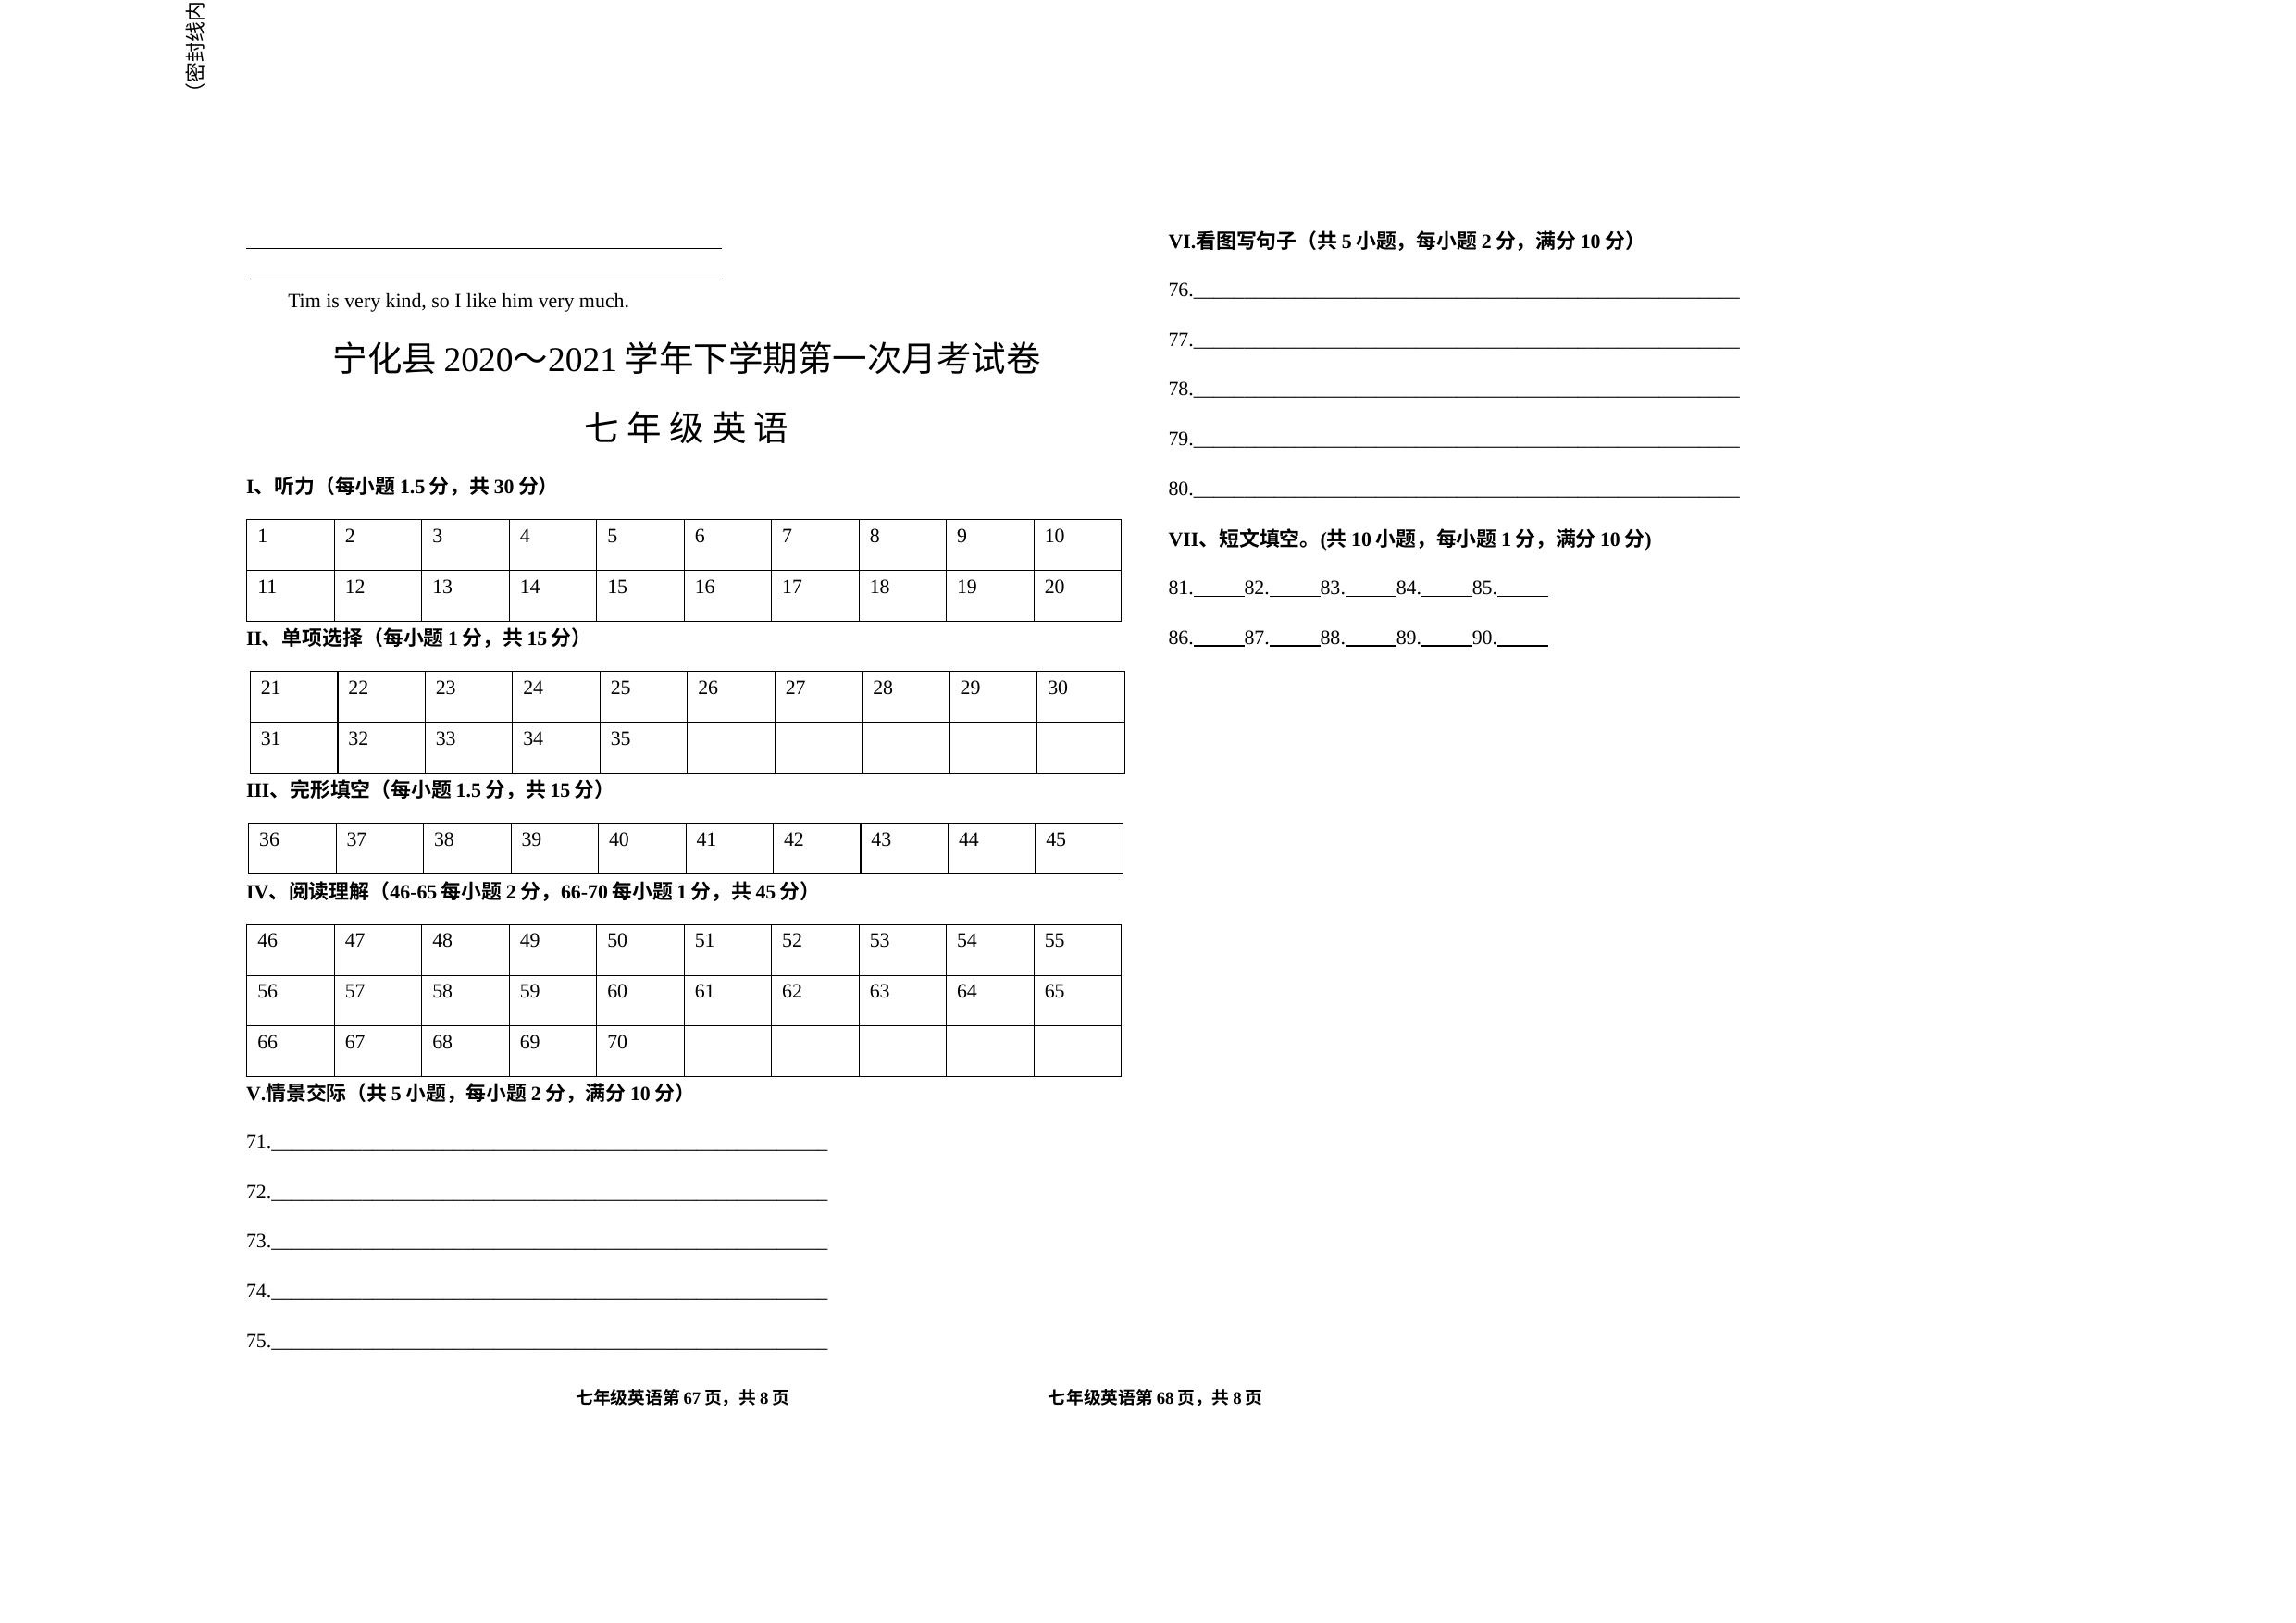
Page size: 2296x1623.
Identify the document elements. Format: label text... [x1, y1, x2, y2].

text 78.______________________________________________________ [1168, 374, 2049, 403]
table_header 43 [862, 824, 948, 873]
text II、单项选择（每小题1分，共15分） [246, 622, 1127, 651]
table_header 10 [1035, 520, 1121, 570]
table_cell 59 [510, 976, 596, 1025]
table_cell 64 [947, 976, 1034, 1025]
table_cell 70 [597, 1026, 684, 1076]
table_cell [688, 723, 775, 773]
table_cell 14 [510, 571, 596, 621]
table_cell 65 [1035, 976, 1121, 1025]
table_header 39 [512, 824, 598, 873]
table_header 25 [601, 672, 687, 722]
table_header 37 [337, 824, 423, 873]
text I、听力（每小题1.5分，共30分） [246, 470, 1127, 500]
table_header 47 [335, 925, 421, 974]
table_header 46 [247, 925, 334, 974]
table_header 38 [424, 824, 511, 873]
table_cell [947, 1026, 1034, 1076]
table_header 24 [513, 672, 600, 722]
table_cell 16 [685, 571, 771, 621]
table_header 23 [426, 672, 512, 722]
table_cell 18 [860, 571, 946, 621]
table_cell 33 [426, 723, 512, 773]
table_cell [1037, 723, 1124, 773]
table_header 53 [860, 925, 946, 974]
table_header 9 [947, 520, 1034, 570]
text 71._______________________________________________________ [246, 1126, 1127, 1157]
table_header 21 [251, 672, 337, 722]
table_cell 11 [247, 571, 334, 621]
text 79.______________________________________________________ [1168, 423, 2049, 453]
table_cell 61 [685, 976, 771, 1025]
table_cell 60 [597, 976, 684, 1025]
table_cell 69 [510, 1026, 596, 1076]
text 77.______________________________________________________ [1168, 324, 2049, 354]
table_cell 17 [772, 571, 859, 621]
table_header 7 [772, 520, 859, 570]
table_header 51 [685, 925, 771, 974]
text 73._______________________________________________________ [246, 1226, 1127, 1257]
table_cell 34 [513, 723, 600, 773]
table_cell 57 [335, 976, 421, 1025]
table_cell [772, 1026, 859, 1076]
table_header 40 [599, 824, 686, 873]
table_cell [950, 723, 1036, 773]
table_cell 62 [772, 976, 859, 1025]
table_header 2 [335, 520, 421, 570]
text Tim is very kind, so I like him very much. [246, 285, 1127, 316]
table_cell 56 [247, 976, 334, 1025]
table_cell 12 [335, 571, 421, 621]
table_cell [860, 1026, 946, 1076]
table_header 4 [510, 520, 596, 570]
text 86. 87. 88. 89. 90. [1168, 622, 2049, 652]
text 75._______________________________________________________ [246, 1325, 1127, 1356]
table_header 28 [863, 672, 949, 722]
table_cell 68 [422, 1026, 509, 1076]
text VI.看图写句子（共5小题，每小题2分，满分10分） [1168, 225, 2049, 255]
table_cell 20 [1035, 571, 1121, 621]
table_cell 66 [247, 1026, 334, 1076]
table_header 26 [688, 672, 775, 722]
table_header 52 [772, 925, 859, 974]
text 74._______________________________________________________ [246, 1275, 1127, 1306]
table_cell 15 [597, 571, 684, 621]
table_cell [685, 1026, 771, 1076]
table_header 45 [1036, 824, 1123, 873]
table_cell 63 [860, 976, 946, 1025]
text 72._______________________________________________________ [246, 1176, 1127, 1207]
table_header 41 [687, 824, 773, 873]
table_header 1 [247, 520, 334, 570]
table_cell 13 [422, 571, 509, 621]
table_header 27 [776, 672, 862, 722]
table_header 6 [685, 520, 771, 570]
table_header 44 [949, 824, 1035, 873]
table_cell 32 [339, 723, 425, 773]
table_cell [776, 723, 862, 773]
text 宁化县2020～2021学年下学期第一次月考试卷 [246, 330, 1127, 381]
table_header 22 [339, 672, 425, 722]
table_cell [863, 723, 949, 773]
table_header 3 [422, 520, 509, 570]
text VII、短文填空。(共10小题，每小题1分，满分10分) [1168, 522, 2049, 552]
text 80.______________________________________________________ [1168, 473, 2049, 503]
table_header 50 [597, 925, 684, 974]
text 81. 82. 83. 84. 85. [1168, 572, 2049, 602]
table_header 42 [774, 824, 860, 873]
table_cell 31 [251, 723, 337, 773]
text 76.______________________________________________________ [1168, 274, 2049, 304]
table_header 48 [422, 925, 509, 974]
text III、完形填空（每小题1.5分，共15分） [246, 774, 1127, 803]
text 七 年 级 英 语 [246, 400, 1127, 451]
table_header 54 [947, 925, 1034, 974]
table_header 30 [1037, 672, 1124, 722]
table_header 55 [1035, 925, 1121, 974]
table_header 49 [510, 925, 596, 974]
text V.情景交际（共5小题，每小题2分，满分10分） [246, 1077, 1127, 1108]
table_header 36 [249, 824, 336, 873]
table_header 8 [860, 520, 946, 570]
table_cell [1035, 1026, 1121, 1076]
table_header 5 [597, 520, 684, 570]
table_cell 19 [947, 571, 1034, 621]
table_cell 58 [422, 976, 509, 1025]
table_cell 35 [601, 723, 687, 773]
table_cell 67 [335, 1026, 421, 1076]
text IV、阅读理解（46-65每小题2分，66-70每小题1分，共45分） [246, 874, 1127, 905]
table_header 29 [950, 672, 1036, 722]
